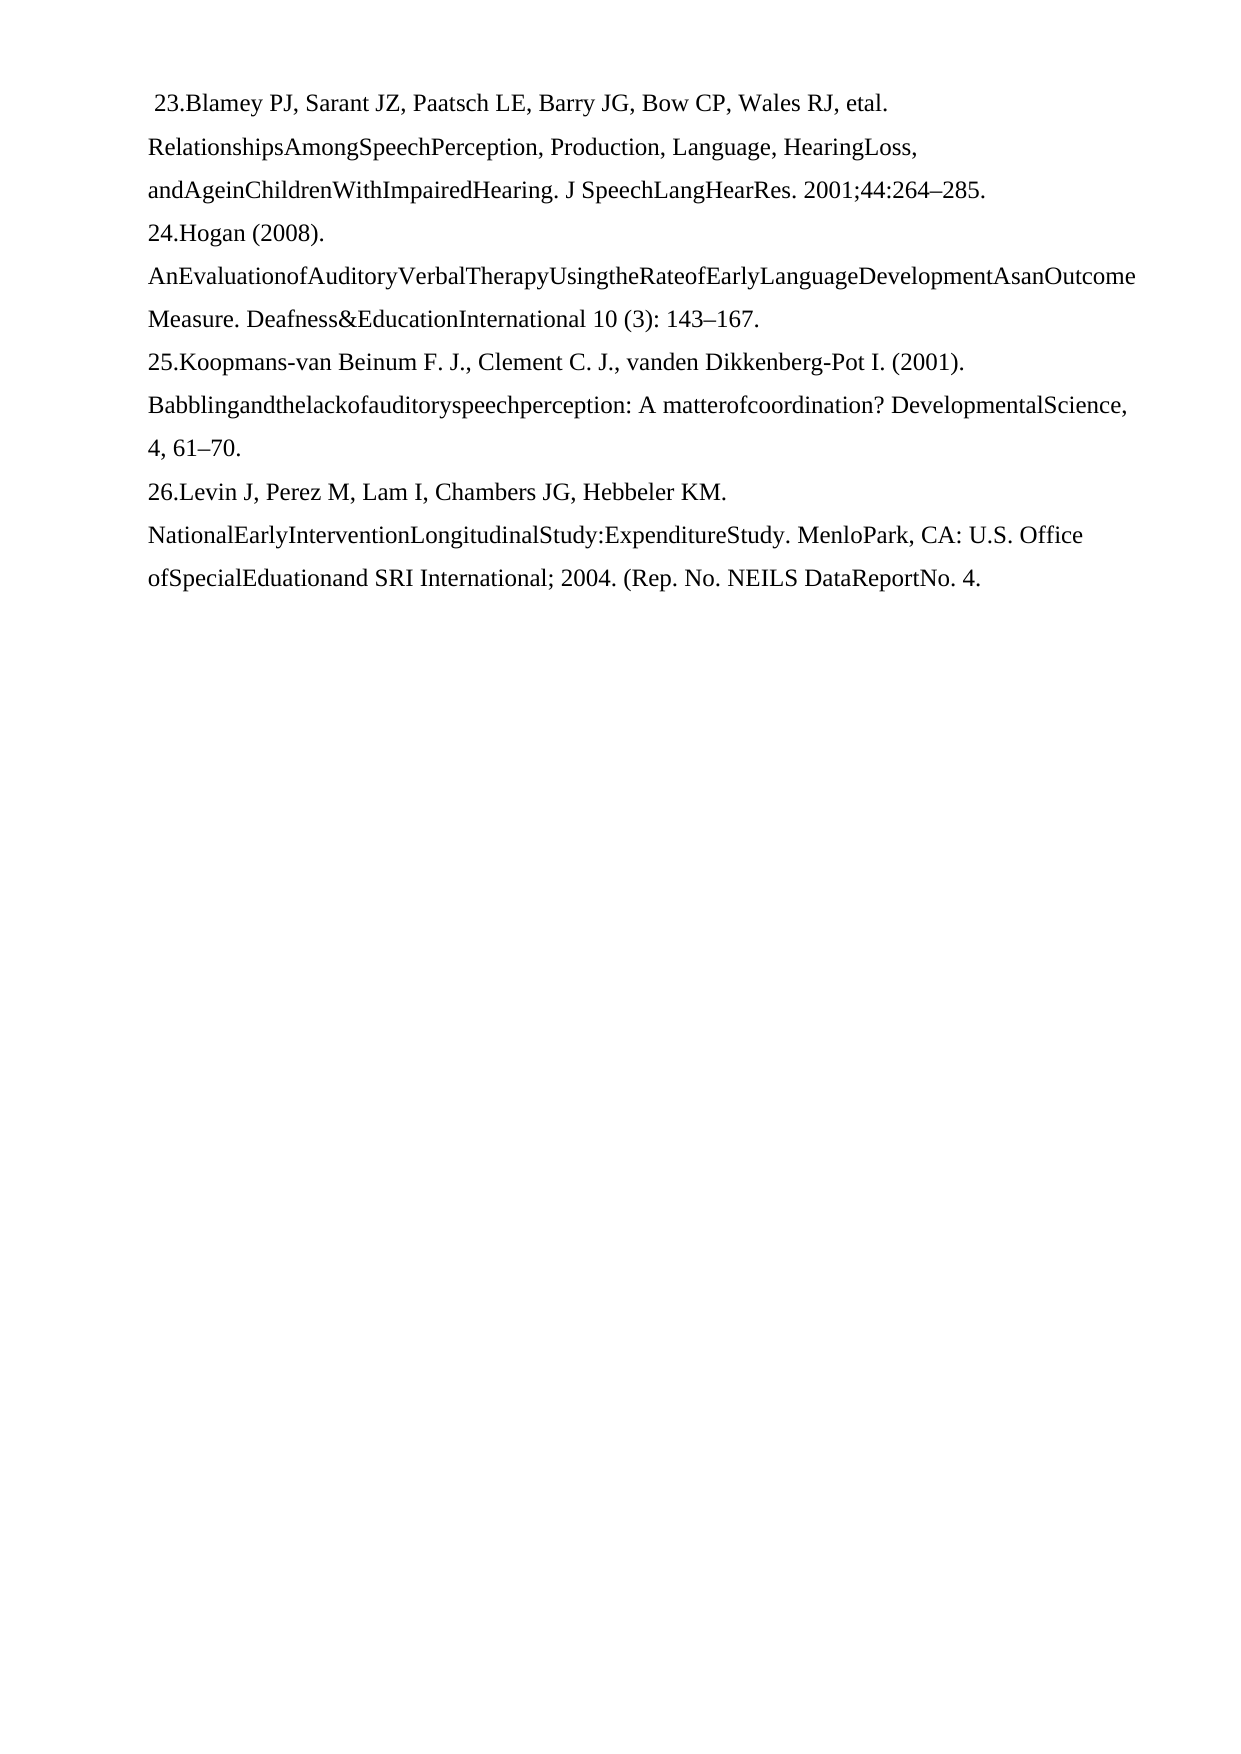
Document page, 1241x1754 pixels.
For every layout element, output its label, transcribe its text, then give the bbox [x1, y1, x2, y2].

text 25.Koopmans-van Beinum F. J., Clement C. J., vanden Dikkenberg-Pot I. (2001). Babblingandthelackofauditoryspeechperception: A matterofcoordination? DevelopmentalScience, 4, 61–70. [148, 347, 1152, 462]
text 26.Levin J, Perez M, Lam I, Chambers JG, Hebbeler KM. NationalEarlyInterventionLongitudinalStudy:ExpenditureStudy. MenloPark, CA: U.S. Office ofSpecialEduationand SRI International; 2004. (Rep. No. NEILS DataReportNo. 4. [148, 477, 1152, 592]
text 24.Hogan (2008). AnEvaluationofAuditoryVerbalTherapyUsingtheRateofEarlyLanguageDevelopmentAsanOutcomeMeasure. Deafness&EducationInternational 10 (3): 143–167. [148, 218, 1152, 333]
text 23.Blamey PJ, Sarant JZ, Paatsch LE, Barry JG, Bow CP, Wales RJ, etal. RelationshipsAmongSpeechPerception, Production, Language, HearingLoss, andAgeinChildrenWithImpairedHearing. J SpeechLangHearRes. 2001;44:264–285. [148, 88, 1152, 203]
